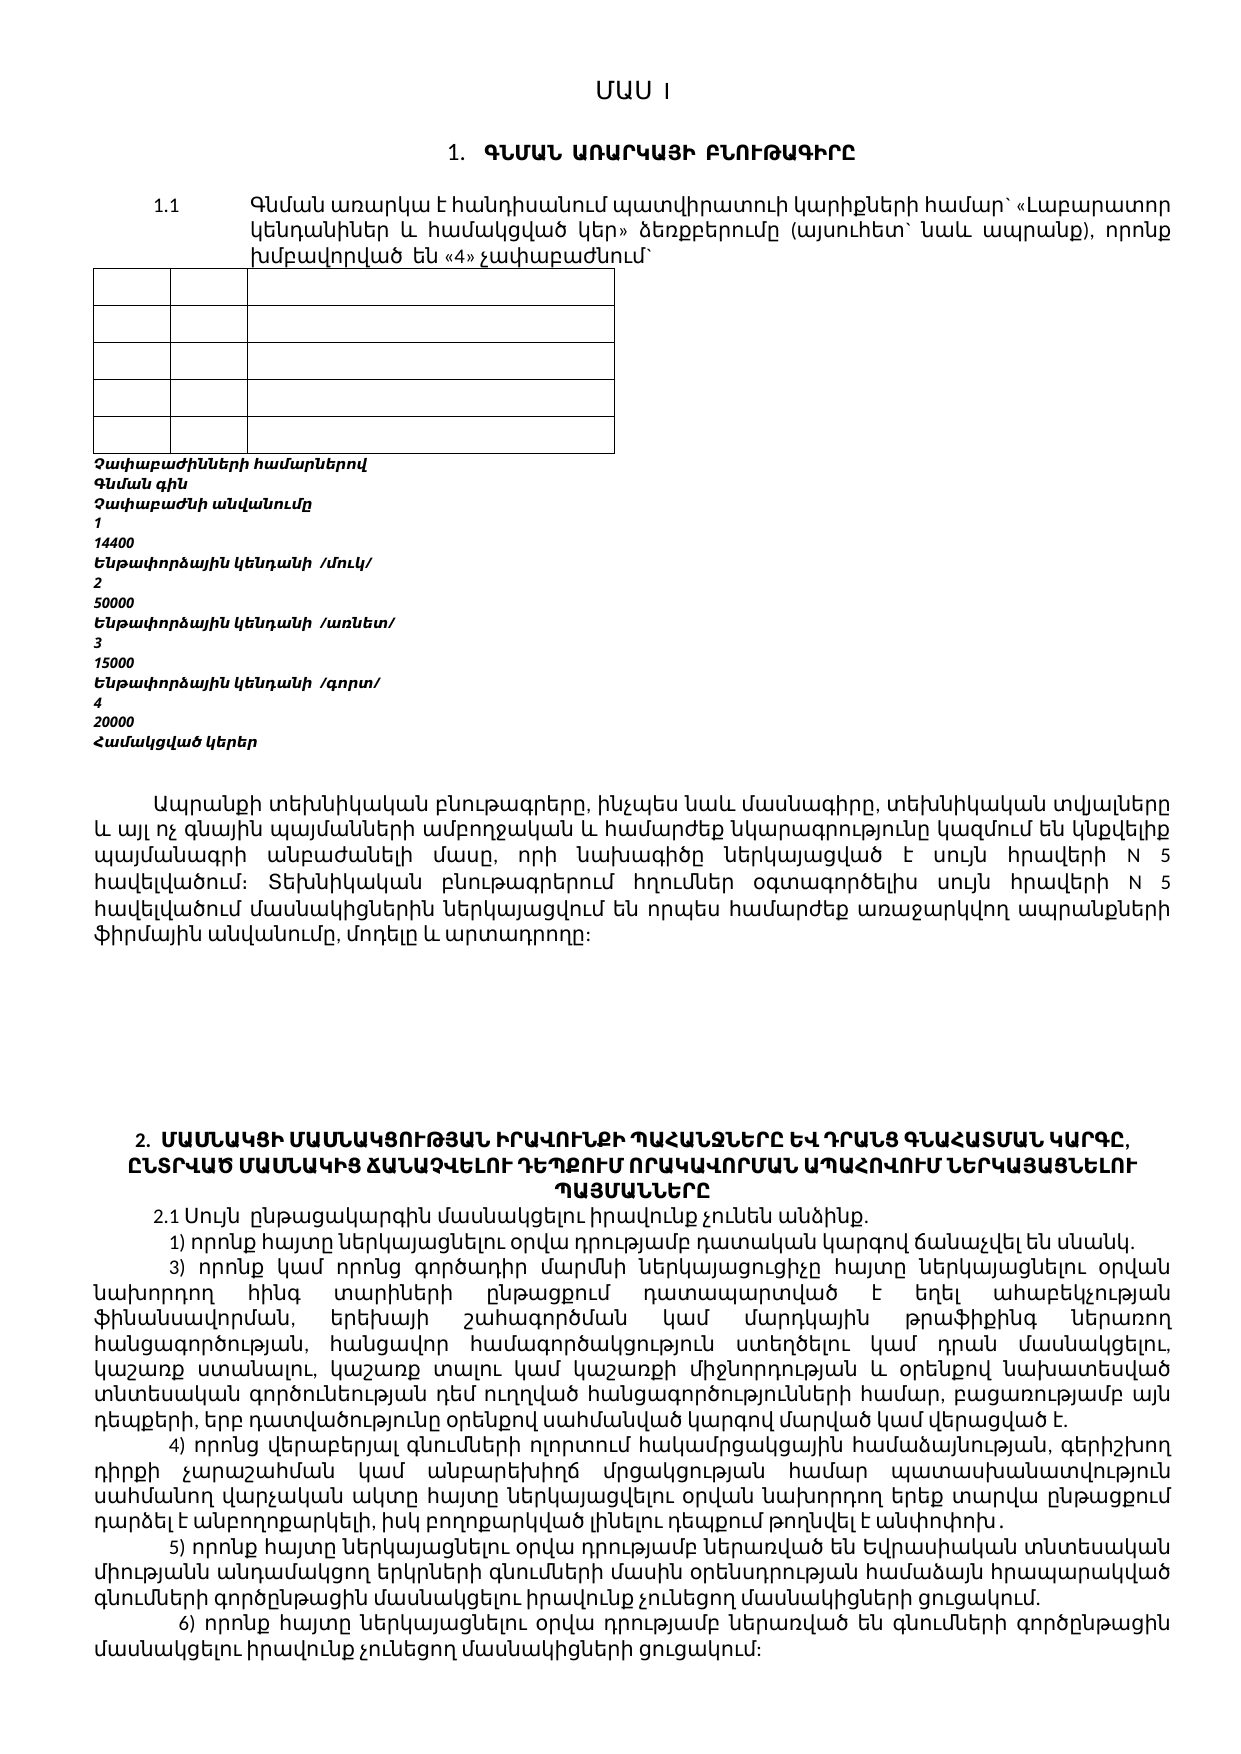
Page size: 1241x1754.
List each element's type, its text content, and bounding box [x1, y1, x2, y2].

text ՄԱՍ I [94, 75, 1171, 106]
text 6) որոնք հայտը ներկայացնելու օրվա դրությամբ ներառված են գնումների գործընթացին մասնակցելու իրավունք չունեցող մասնակիցների ցուցակում: [94, 1610, 1171, 1661]
text 3) որոնք կամ որոնց գործադիր մարմնի ներկայացուցիչը հայտը ներկայացնելու օրվան նախորդող հինգ տարիների ընթացքում դատապարտված է եղել ահաբեկչության ֆինանսավորման, երեխայի շահագործման կամ մարդկային թրաֆիքինգ ներառող հանցագործության, հանցավոր համագործակցություն ստեղծելու կամ դրան մասնակցելու, կաշառք ստանալու, կաշառք տալու կամ կաշառքի միջնորդության և օրենքով նախատեսված տնտեսական գործունեության դեմ ուղղված հանցագործությունների համար, բացառությամբ այն դեպքերի, երբ դատվածությունը օրենքով սահմանված կարգով մարված կամ վերացված է. [94, 1254, 1171, 1432]
text 2.1 Սույն ընթացակարգին մասնակցելու իրավունք չունեն անձինք. [94, 1204, 1171, 1229]
text 1) որոնք հայտը ներկայացնելու օրվա դրությամբ դատական կարգով ճանաչվել են սնանկ. [94, 1229, 1171, 1254]
text 4) որոնց վերաբերյալ գնումների ոլորտում հակամրցակցային համաձայնության, գերիշխող դիրքի չարաշահման կամ անբարեխիղճ մրցակցության համար պատասխանատվություն սահմանող վարչական ակտը հայտը ներկայացվելու օրվան նախորդող երեք տարվա ընթացքում դարձել է անբողոքարկելի, իսկ բողոքարկված լինելու դեպքում թողնվել է անփոփոխ․ [94, 1432, 1171, 1534]
text Ապրանքի տեխնիկական բնութագրերը, ինչպես նաև մասնագիրը, տեխնիկական տվյալները և այլ ոչ գնային պայմանների ամբողջական և համարժեք նկարագրությունը կազմում են կնքվելիք պայմանագրի անբաժանելի մասը, որի նախագիծը ներկայացված է սույն հրավերի N 5 հավելվածում։ Տեխնիկական բնութագրերում հղումներ օգտագործելիս սույն հրավերի N 5 հավելվածում մասնակիցներին ներկայացվում են որպես համարժեք առաջարկվող ապրանքների ֆիրմային անվանումը, մոդելը և արտադրողը: [94, 791, 1171, 947]
text 2. ՄԱՍՆԱԿՑԻ ՄԱՍՆԱԿՑՈՒԹՅԱՆ ԻՐԱՎՈՒՆՔԻ ՊԱՀԱՆՋՆԵՐԸ ԵՎ ԴՐԱՆՑ ԳՆԱՀԱՏՄԱՆ ԿԱՐԳԸ, ԸՆՏՐՎԱԾ ՄԱՍՆԱԿԻՑ ՃԱՆԱՉՎԵԼՈՒ ԴԵՊՔՈՒՄ ՈՐԱԿԱՎՈՐՄԱՆ ԱՊԱՀՈՎՈՒՄ ՆԵՐԿԱՅԱՑՆԵԼՈՒ ՊԱՅՄԱՆՆԵՐԸ [94, 1127, 1171, 1204]
list ԳՆՄԱՆ ԱՌԱՐԿԱՅԻ ԲՆՈՒԹԱԳԻՐԸ [131, 136, 1171, 167]
text 5) որոնք հայտը ներկայացնելու օրվա դրությամբ ներառված են Եվրասիական տնտեսական միությանն անդամակցող երկրների գնումների մասին օրենսդրության համաձայն հրապարակված գնումների գործընթացին մասնակցելու իրավունք չունեցող մասնակիցների ցուցակում. [94, 1534, 1171, 1610]
subtitle Գնման առարկա է հանդիսանում պատվիրատուի կարիքների համար` «Լաբարատոր կենդանիներ և համակցված կեր» ձեռքբերումը (այսուհետ` նաև ապրանք), որոնք խմբավորված են «4» չափաբաժնում` [153, 192, 1171, 268]
